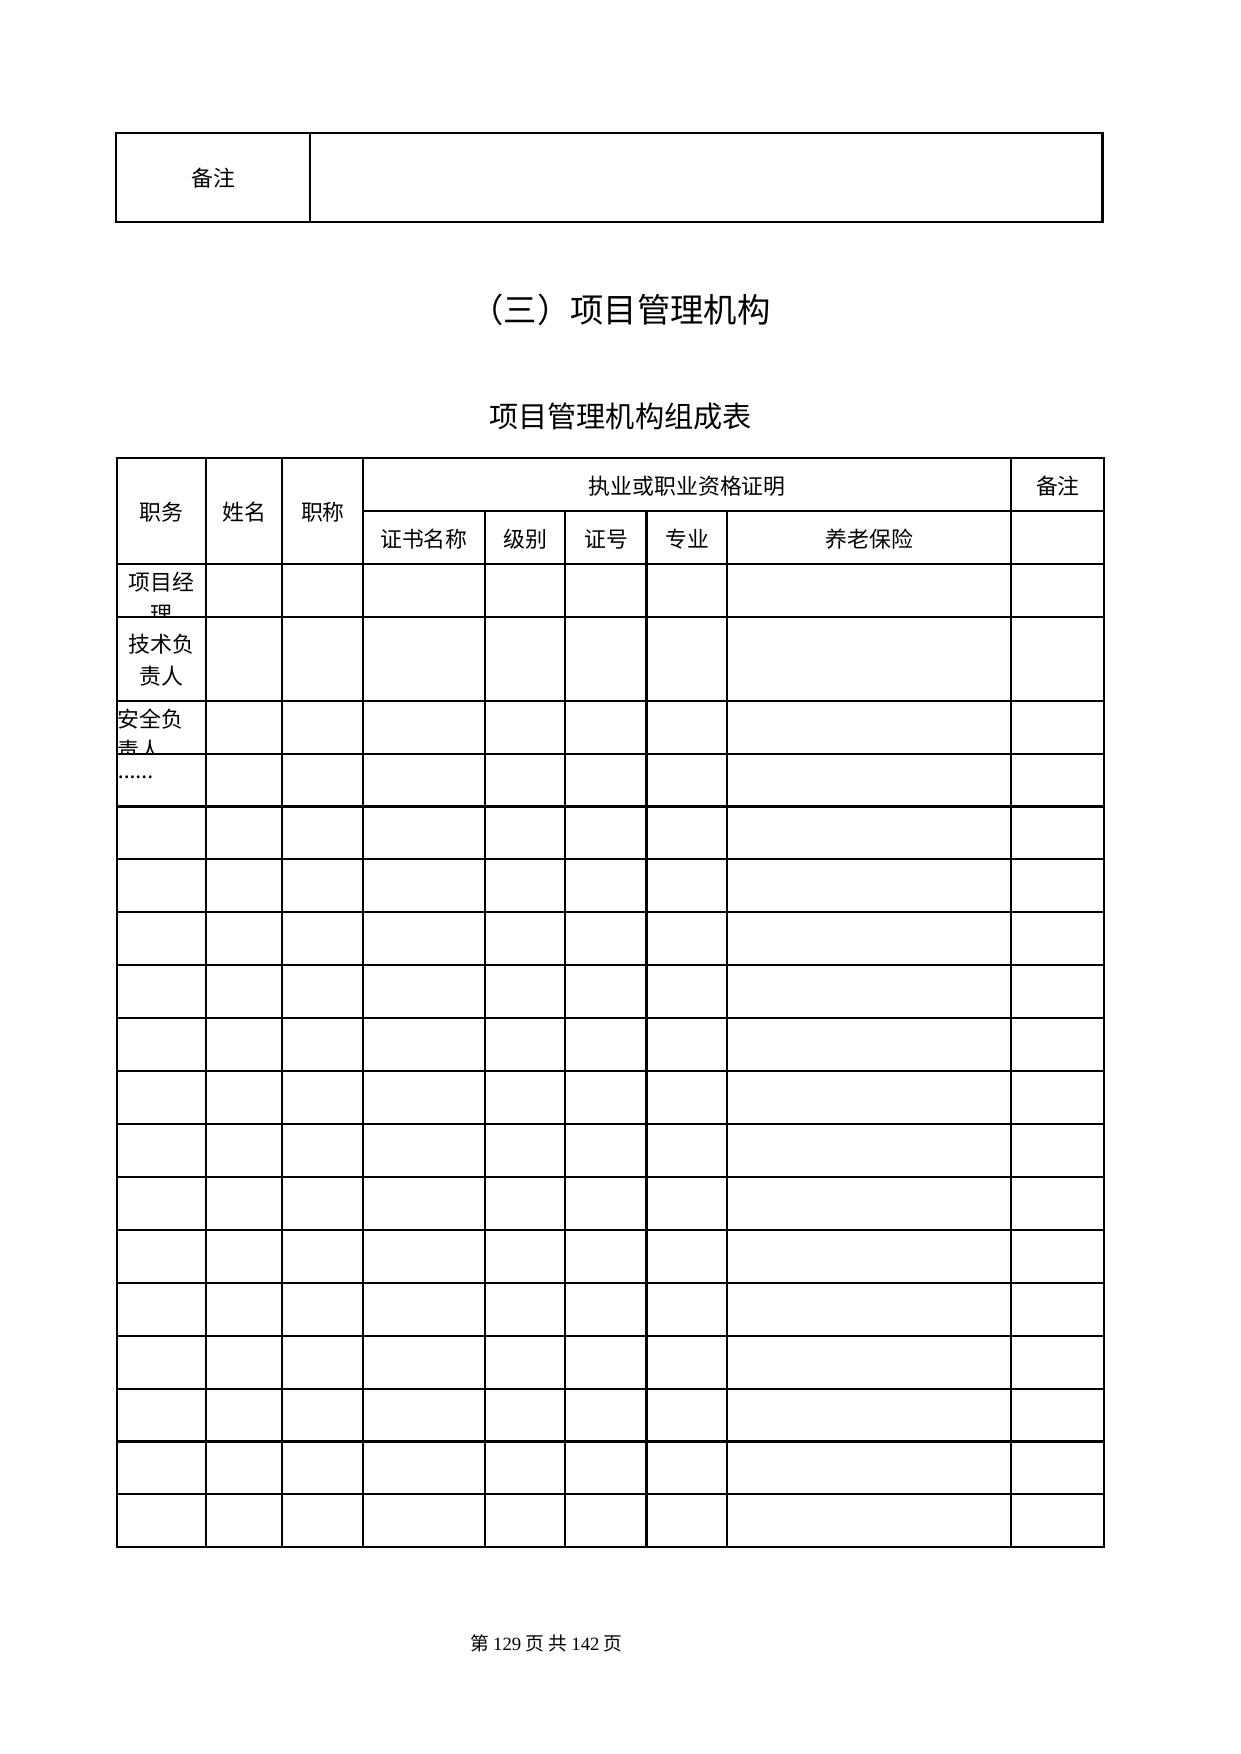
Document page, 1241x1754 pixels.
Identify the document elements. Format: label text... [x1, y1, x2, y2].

table_cell [728, 1443, 1010, 1493]
table_cell [648, 755, 726, 805]
table_cell [1012, 966, 1103, 1017]
table_cell [1012, 1019, 1103, 1070]
table_cell [283, 1125, 362, 1176]
table_cell [648, 1495, 726, 1546]
table_cell [1012, 1072, 1103, 1123]
table_cell [648, 565, 726, 616]
table_cell [118, 1072, 205, 1123]
table_cell [1012, 618, 1103, 699]
table_cell [648, 702, 726, 752]
table_cell [1012, 1390, 1103, 1440]
table_cell [207, 1125, 281, 1176]
table_cell [648, 1443, 726, 1493]
table_cell [1012, 1178, 1103, 1229]
table_cell [1012, 755, 1103, 805]
table_cell [364, 702, 484, 752]
table_cell [283, 860, 362, 911]
table_cell [364, 1231, 484, 1282]
table_cell [728, 1495, 1010, 1546]
table_cell [486, 565, 564, 616]
table_cell 养老保险 [728, 512, 1010, 563]
table_cell [486, 1125, 564, 1176]
table_cell [207, 860, 281, 911]
table_cell [118, 1337, 205, 1387]
table_cell [364, 618, 484, 699]
table_cell [1012, 1495, 1103, 1546]
table_cell [566, 1284, 645, 1334]
table_cell [1012, 808, 1103, 858]
table_cell [728, 1231, 1010, 1282]
table_cell [486, 1019, 564, 1070]
table_cell [566, 1390, 645, 1440]
table_cell [283, 966, 362, 1017]
table_cell [728, 1019, 1010, 1070]
table_cell [486, 1231, 564, 1282]
table_cell [728, 1337, 1010, 1387]
table_cell [364, 755, 484, 805]
table_cell [364, 1019, 484, 1070]
table_cell [364, 1284, 484, 1334]
table_cell [283, 618, 362, 699]
table_cell [648, 808, 726, 858]
table_cell [728, 702, 1010, 752]
table_cell 级别 [486, 512, 564, 563]
table_cell [207, 1178, 281, 1229]
table_cell [118, 1443, 205, 1493]
table_cell 技术负责人 [118, 618, 205, 699]
table_cell [364, 565, 484, 616]
table_cell [283, 1019, 362, 1070]
table_cell [648, 966, 726, 1017]
table_cell [648, 1390, 726, 1440]
table_cell [566, 1495, 645, 1546]
table_cell [1012, 1337, 1103, 1387]
table_cell [648, 1284, 726, 1334]
table_cell [648, 1231, 726, 1282]
table_cell [486, 913, 564, 964]
table_cell [283, 808, 362, 858]
table_cell [283, 1231, 362, 1282]
table_cell [118, 1284, 205, 1334]
table_cell [207, 1390, 281, 1440]
table_cell [118, 1178, 205, 1229]
table_cell [648, 1337, 726, 1387]
table_cell [648, 913, 726, 964]
table_cell [566, 618, 645, 699]
table_cell [566, 966, 645, 1017]
table_cell [207, 808, 281, 858]
table_header 职务 [118, 459, 205, 563]
table_cell [728, 808, 1010, 858]
table_cell [1012, 702, 1103, 752]
table_cell [566, 1125, 645, 1176]
table_cell [118, 1019, 205, 1070]
table_cell [728, 1284, 1010, 1334]
table_cell [118, 808, 205, 858]
table_cell [566, 1178, 645, 1229]
table_cell [207, 565, 281, 616]
table_cell [486, 755, 564, 805]
table_cell [364, 1125, 484, 1176]
table_cell [311, 134, 1101, 221]
table_cell [1012, 1125, 1103, 1176]
table_cell [728, 860, 1010, 911]
table_cell [486, 808, 564, 858]
table_cell [566, 1337, 645, 1387]
table_cell [207, 966, 281, 1017]
table_cell [566, 808, 645, 858]
table_cell [728, 755, 1010, 805]
table_cell [207, 1495, 281, 1546]
table_cell [486, 1390, 564, 1440]
table_cell [728, 966, 1010, 1017]
table_cell [283, 755, 362, 805]
table_cell [728, 1178, 1010, 1229]
table_cell [648, 1072, 726, 1123]
table_cell [566, 702, 645, 752]
table_cell [118, 966, 205, 1017]
table_cell [283, 1337, 362, 1387]
table_cell [486, 860, 564, 911]
table_cell [648, 1178, 726, 1229]
table_cell [486, 1178, 564, 1229]
table_cell [283, 1495, 362, 1546]
table_cell 专业 [648, 512, 726, 563]
table_cell [207, 913, 281, 964]
table_cell [283, 702, 362, 752]
table_cell [486, 1443, 564, 1493]
table_cell [118, 1231, 205, 1282]
table_cell [283, 913, 362, 964]
table_cell [728, 565, 1010, 616]
table_cell [1012, 913, 1103, 964]
table_cell [207, 1337, 281, 1387]
table_cell 备注 [117, 134, 309, 221]
table_cell 证书名称 [364, 512, 484, 563]
table_cell [728, 1072, 1010, 1123]
table_cell [207, 1231, 281, 1282]
table_cell [207, 702, 281, 752]
table_header 备注 [1012, 459, 1103, 510]
table_cell [118, 1125, 205, 1176]
table_cell [283, 1178, 362, 1229]
table_header 职称 [283, 459, 362, 563]
table_cell [118, 1390, 205, 1440]
table_cell [364, 966, 484, 1017]
table_cell [566, 1072, 645, 1123]
table_cell [207, 618, 281, 699]
table_cell [648, 1019, 726, 1070]
table_cell [207, 1072, 281, 1123]
table_cell [364, 913, 484, 964]
table_cell [728, 1125, 1010, 1176]
table_cell ...... [118, 755, 205, 805]
table_cell [486, 1284, 564, 1334]
table_cell [486, 1337, 564, 1387]
table_cell [283, 565, 362, 616]
table_header 姓名 [207, 459, 281, 563]
table_cell [1012, 1284, 1103, 1334]
table_cell [118, 1495, 205, 1546]
table_cell [364, 1178, 484, 1229]
table_cell [486, 1072, 564, 1123]
table_cell [728, 913, 1010, 964]
table_cell [283, 1284, 362, 1334]
table_header 执业或职业资格证明 [364, 459, 1010, 510]
table_cell [728, 618, 1010, 699]
table_cell [364, 1072, 484, 1123]
table_cell 证号 [566, 512, 645, 563]
table_cell [364, 1337, 484, 1387]
table_cell [566, 565, 645, 616]
table_cell [728, 1390, 1010, 1440]
table_cell [566, 755, 645, 805]
table_cell [364, 1390, 484, 1440]
table_cell [1012, 512, 1103, 563]
table_cell [566, 1443, 645, 1493]
table_cell [364, 1495, 484, 1546]
table_cell [207, 755, 281, 805]
table_cell [566, 860, 645, 911]
table_cell [566, 913, 645, 964]
table_cell [364, 1443, 484, 1493]
table_cell [486, 618, 564, 699]
table_cell [648, 618, 726, 699]
table_cell [207, 1443, 281, 1493]
table_cell [486, 966, 564, 1017]
table_cell [486, 1495, 564, 1546]
table_cell [118, 913, 205, 964]
table_cell [283, 1390, 362, 1440]
table_cell [207, 1284, 281, 1334]
table_cell [1012, 1443, 1103, 1493]
table_cell 项目经理 [118, 565, 205, 616]
table_cell [648, 860, 726, 911]
table_cell [1012, 860, 1103, 911]
table_cell [283, 1072, 362, 1123]
table_cell [1012, 565, 1103, 616]
table_cell [364, 808, 484, 858]
table_cell [283, 1443, 362, 1493]
table_cell [566, 1019, 645, 1070]
table_cell [566, 1231, 645, 1282]
subtitle （三）项目管理机构 [118, 273, 1122, 343]
table_cell [648, 1125, 726, 1176]
table_cell [118, 860, 205, 911]
table_cell [1012, 1231, 1103, 1282]
text 项目管理机构组成表 [118, 394, 1122, 436]
table_cell [486, 702, 564, 752]
table_cell [364, 860, 484, 911]
table_cell 安全负责人 [118, 702, 205, 752]
table_cell [207, 1019, 281, 1070]
